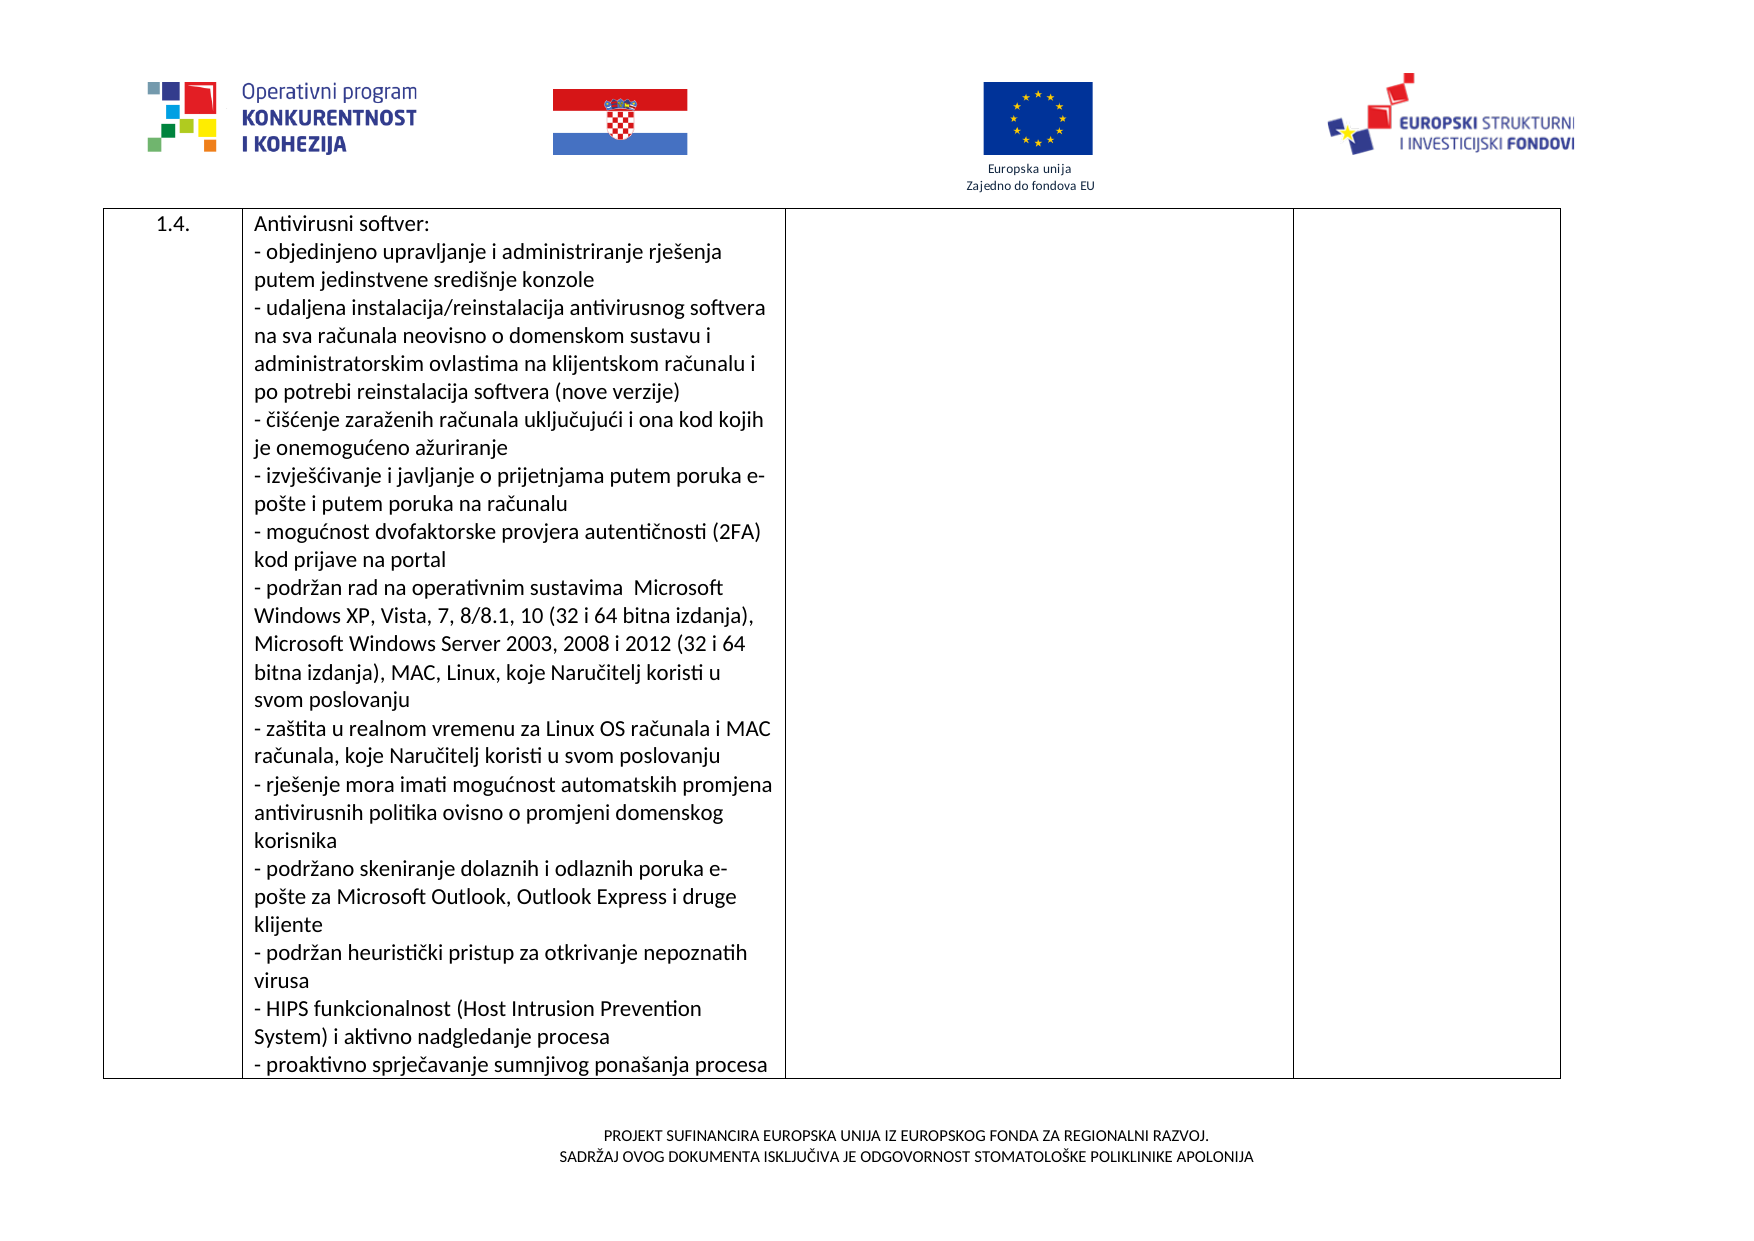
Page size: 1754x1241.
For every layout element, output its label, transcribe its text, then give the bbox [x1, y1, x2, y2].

table_cell 1.4. [104, 209, 242, 1078]
table_cell [786, 209, 1293, 1078]
table_cell [1294, 209, 1560, 1078]
picture [1327, 73, 1575, 155]
picture [147, 82, 417, 155]
picture [553, 89, 688, 155]
picture [983, 82, 1093, 155]
